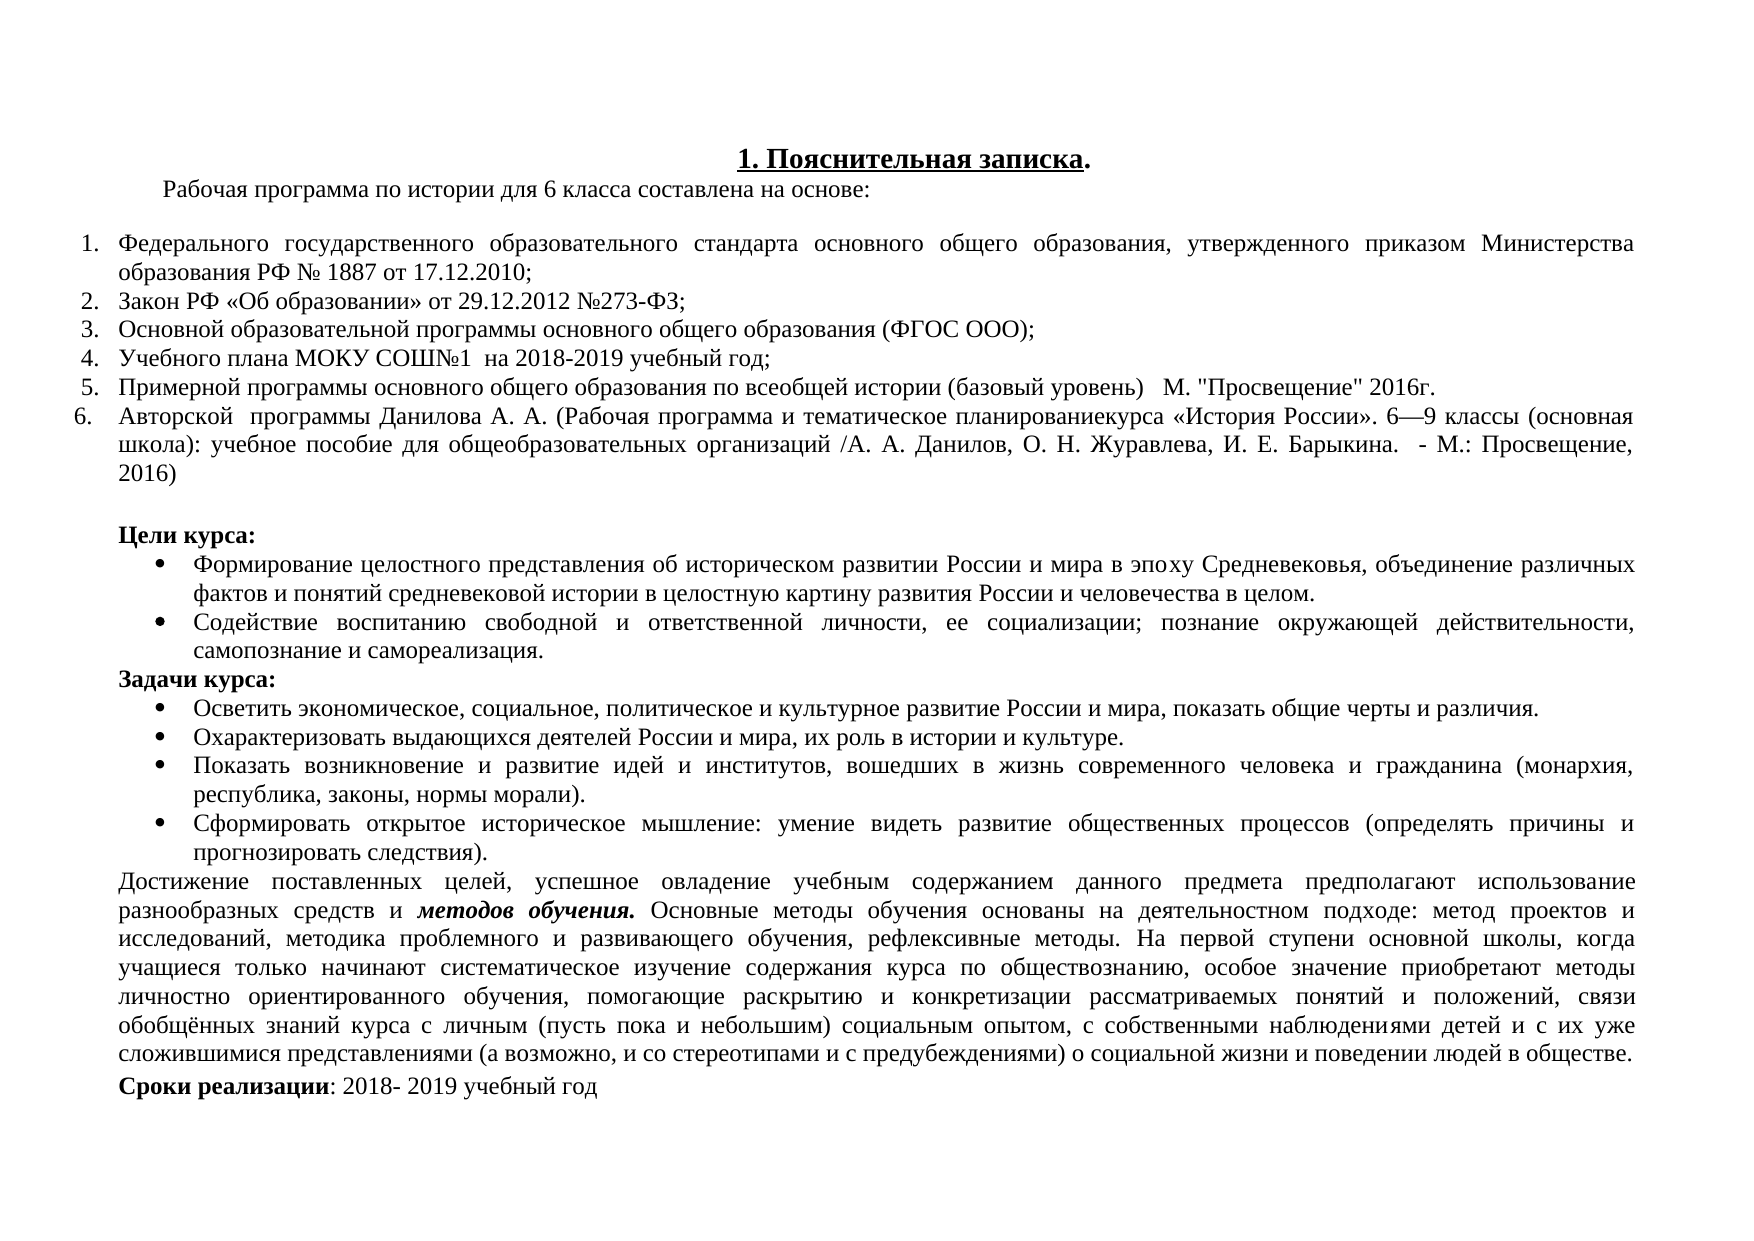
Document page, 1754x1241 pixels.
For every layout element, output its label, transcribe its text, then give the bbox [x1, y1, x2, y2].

list Примерной программы основного общего образования по всеобщей истории (базовый уровень) М. "Просвещение" 2016г. [81, 372, 1636, 401]
list Закон РФ «Об образовании» от 29.12.2012 №273-ФЗ; [81, 286, 1636, 314]
list Основной образовательной программы основного общего образования (ФГОС ООО); [81, 314, 1636, 343]
list Формирование целостного представления об историческом развитии России и мира в эпоху Средневековья, объединение различных фактов и понятий средневековой истории в целостную картину развития России и человечества в целом. [156, 549, 1636, 607]
text Цели курса: [118, 521, 1636, 549]
text Задачи курса: [118, 664, 1636, 693]
text Рабочая программа по истории для 6 класса составлена на основе: [118, 174, 1636, 203]
list Показать возникновение и развитие идей и институтов, вошедших в жизнь современного человека и гражданина (монархия, республика, законы, нормы морали). [156, 751, 1636, 808]
text 1. Пояснительная записка. [192, 141, 1636, 174]
list Сформировать открытое историческое мышление: умение видеть развитие общественных процессов (определять причины и прогнозировать следствия). [156, 808, 1636, 866]
list Содействие воспитанию свободной и ответственной личности, ее социализации; познание окружающей действительности, самопознание и самореализация. [156, 607, 1636, 664]
text Сроки реализации: 2018- 2019 учебный год [118, 1071, 1636, 1099]
list Федерального государственного образовательного стандарта основного общего образования, утвержденного приказом Министерства образования РФ № 1887 от 17.12.2010; [81, 228, 1636, 286]
list Учебного плана МОКУ СОШ№1 на 2018-2019 учебный год; [81, 343, 1636, 372]
list Авторской программы Данилова А. А. (Рабочая программа и тематическое планированиекурса «История России». 6—9 классы (основная школа): учебное пособие для общеобразовательных организаций /А. А. Данилов, О. Н. Журавлева, И. Е. Барыкина. - М.: Просвещение, 2016) [74, 401, 1636, 487]
list Охарактеризовать выдающихся деятелей России и мира, их роль в истории и культуре. [156, 722, 1636, 751]
list Осветить экономическое, социальное, политическое и культурное развитие России и мира, показать общие черты и различия. [156, 693, 1636, 722]
text Достижение поставленных целей, успешное овладение учебным содержанием данного предмета предполагают использование разнообразных средств и методов обучения. Основные методы обучения основаны на деятельностном подходе: метод проектов и исследований, методика проблемного и развивающего обучения, рефлексивные методы. На первой ступени основной школы, когда учащиеся только начинают систематическое изучение содержания курса по обществознанию, особое значение приобретают методы личностно ориентированного обучения, помогающие раскрытию и конкретизации рассматриваемых понятий и положений, связи обобщённых знаний курса с личным (пусть пока и небольшим) социальным опытом, с собственными наблюдениями детей и с их уже сложившимися представлениями (а возможно, и со стереотипами и с предубеждениями) о социальной жизни и поведении людей в обществе. [118, 866, 1636, 1067]
